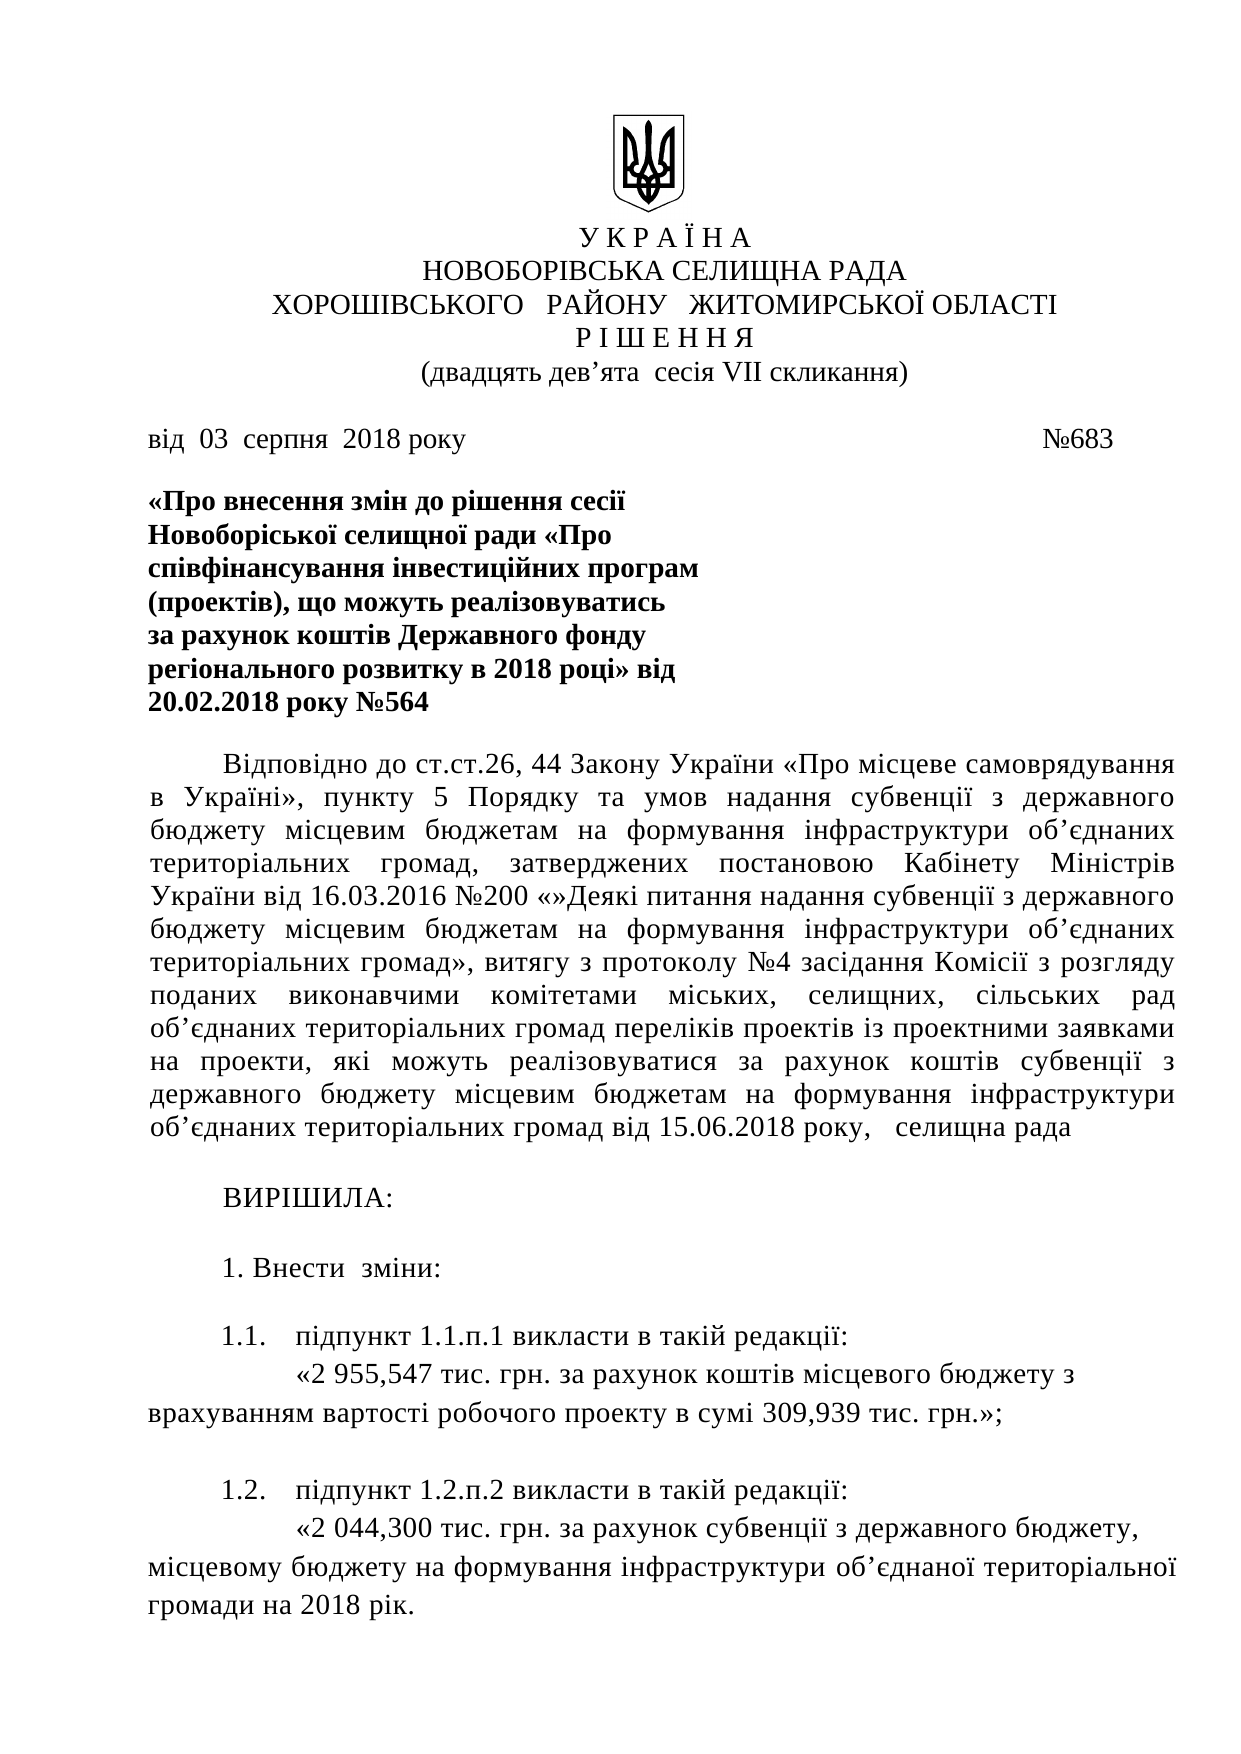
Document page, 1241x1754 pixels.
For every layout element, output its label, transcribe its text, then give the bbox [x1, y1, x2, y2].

text ВИРІШИЛА: [150, 1181, 1177, 1214]
text 1. Внести зміни: [148, 1252, 1177, 1284]
text «2 955,547 тис. грн. за рахунок коштів місцевого бюджету з [296, 1356, 1177, 1390]
text врахуванням вартості робочого проекту в сумі 309,939 тис. грн.»; [148, 1395, 1177, 1428]
text Р І Ш Е Н Н Я [148, 320, 1181, 354]
list підпункт 1.1.п.1 викласти в такій редакції: [221, 1318, 1177, 1351]
text НОВОБОРІВСЬКА СЕЛИЩНА РАДА [148, 253, 1181, 287]
text 20.02.2018 року №564 [148, 684, 1181, 718]
text «Про внесення змін до рішення сесії [148, 483, 1181, 517]
text за рахунок коштів Державного фонду [148, 617, 1181, 651]
text ХОРОШІВСЬКОГО РАЙОНУ ЖИТОМИРСЬКОЇ ОБЛАСТІ [148, 287, 1181, 320]
text (проектів), що можуть реалізовуватись [148, 584, 1181, 617]
text У К Р А Ї Н А [148, 220, 1181, 253]
text «2 044,300 тис. грн. за рахунок субвенції з державного бюджету, [296, 1510, 1177, 1544]
text співфінансування інвестиційних програм [148, 550, 1181, 584]
text (двадцять дев’ята сесія VIІ скликання) [148, 354, 1181, 387]
text Відповідно до ст.ст.26, 44 Закону України «Про місцеве самоврядування в Україні», пункту 5 Порядку та умов надання субвенції з державного бюджету місцевим бюджетам на формування інфраструктури об’єднаних територіальних громад, затверджених постановою Кабінету Міністрів України від 16.03.2016 №200 «»Деякі питання надання субвенції з державного бюджету місцевим бюджетам на формування інфраструктури об’єднаних територіальних громад», витягу з протоколу №4 засідання Комісії з розгляду поданих виконавчими комітетами міських, селищних, сільських рад об’єднаних територіальних громад переліків проектів із проектними заявками на проекти, які можуть реалізовуватися за рахунок коштів субвенції з державного бюджету місцевим бюджетам на формування інфраструктури об’єднаних територіальних громад від 15.06.2018 року, селищна рада [150, 747, 1177, 1143]
list підпункт 1.2.п.2 викласти в такій редакції: [221, 1472, 1177, 1505]
text місцевому бюджету на формування інфраструктури об’єднаної територіальної громади на 2018 рік. [148, 1549, 1177, 1621]
picture [606, 111, 692, 220]
text регіонального розвитку в 2018 році» від [148, 651, 1181, 684]
text Новоборіської селищної ради «Про [148, 517, 1181, 550]
text від 03 серпня 2018 року №683 [148, 421, 1181, 454]
